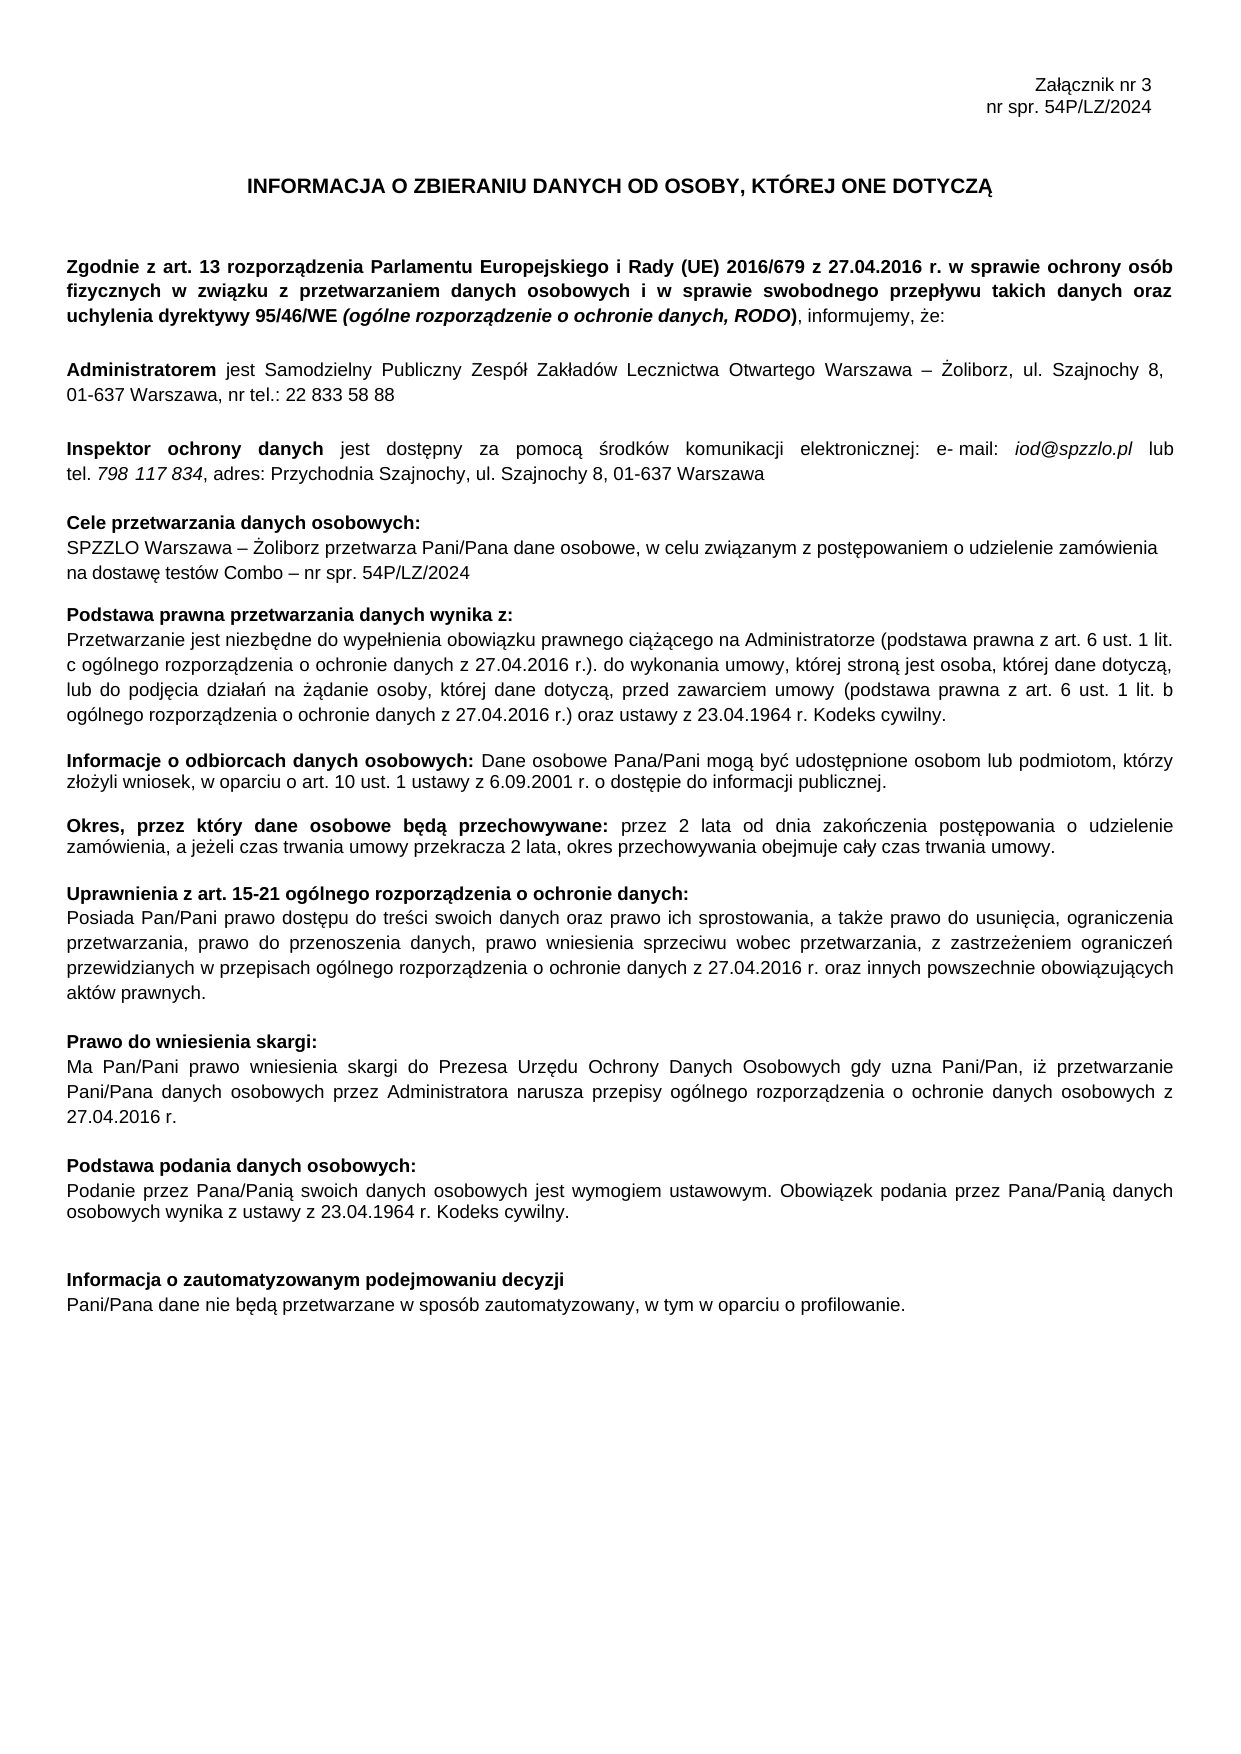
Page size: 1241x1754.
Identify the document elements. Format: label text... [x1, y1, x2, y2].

table_header Zgodnie z art. 13 rozporządzenia Parlamentu Europejskiego i Rady (UE) 2016/679 z 27.04.2016 r. w sprawie ochrony osób fizycznych w związku z przetwarzaniem danych osobowych i w sprawie swobodnego przepływu takich danych oraz uchylenia dyrektywy 95/46/WE (ogólne rozporządzenie o ochronie danych, RODO), informujemy, że: Administratorem jest Samodzielny Publiczny Zespół Zakładów Lecznictwa Otwartego Warszawa – Żoliborz, ul. Szajnochy 8, 01-637 Warszawa, nr tel.: 22 833 58 88 Inspektor ochrony danych jest dostępny za pomocą środków komunikacji elektronicznej: e- mail: iod@spzzlo.pl lub tel. 798 117 834, adres: Przychodnia Szajnochy, ul. Szajnochy 8, 01-637 Warszawa Cele przetwarzania danych osobowych: SPZZLO Warszawa – Żoliborz przetwarza Pani/Pana dane osobowe, w celu związanym z postępowaniem o udzielenie zamówienia na dostawę testów Combo – nr spr. 54P/LZ/2024 Podstawa prawna przetwarzania danych wynika z: Przetwarzanie jest niezbędne do wypełnienia obowiązku prawnego ciążącego na Administratorze (podstawa prawna z art. 6 ust. 1 lit. c ogólnego rozporządzenia o ochronie danych z 27.04.2016 r.). do wykonania umowy, której stroną jest osoba, której dane dotyczą, lub do podjęcia działań na żądanie osoby, której dane dotyczą, przed zawarciem umowy (podstawa prawna z art. 6 ust. 1 lit. b ogólnego rozporządzenia o ochronie danych z 27.04.2016 r.) oraz ustawy z 23.04.1964 r. Kodeks cywilny. Informacje o odbiorcach danych osobowych: Dane osobowe Pana/Pani mogą być udostępnione osobom lub podmiotom, którzy złożyli wniosek, w oparciu o art. 10 ust. 1 ustawy z 6.09.2001 r. o dostępie do informacji publicznej. Okres, przez który dane osobowe będą przechowywane: przez 2 lata od dnia zakończenia postępowania o udzielenie zamówienia, a jeżeli czas trwania umowy przekracza 2 lata, okres przechowywania obejmuje cały czas trwania umowy. Uprawnienia z art. 15-21 ogólnego rozporządzenia o ochronie danych: Posiada Pan/Pani prawo dostępu do treści swoich danych oraz prawo ich sprostowania, a także prawo do usunięcia, ograniczenia przetwarzania, prawo do przenoszenia danych, prawo wniesienia sprzeciwu wobec przetwarzania, z zastrzeżeniem ograniczeń przewidzianych w przepisach ogólnego rozporządzenia o ochronie danych z 27.04.2016 r. oraz innych powszechnie obowiązujących aktów prawnych. Prawo do wniesienia skargi: Ma Pan/Pani prawo wniesienia skargi do Prezesa Urzędu Ochrony Danych Osobowych gdy uzna Pani/Pan, iż przetwarzanie Pani/Pana danych osobowych przez Administratora narusza przepisy ogólnego rozporządzenia o ochronie danych osobowych z 27.04.2016 r. Podstawa podania danych osobowych: Podanie przez Pana/Panią swoich danych osobowych jest wymogiem ustawowym. Obowiązek podania przez Pana/Panią danych osobowych wynika z ustawy z 23.04.1964 r. Kodeks cywilny. Informacja o zautomatyzowanym podejmowaniu decyzji Pani/Pana dane nie będą przetwarzane w sposób zautomatyzowany, w tym w oparciu o profilowanie. [66, 256, 1174, 1410]
text Załącznik nr 3 [148, 74, 1152, 95]
text nr spr. 54P/LZ/2024 [148, 95, 1152, 117]
text INFORMACJA O ZBIERANIU DANYCH OD OSOBY, KTÓREJ ONE DOTYCZĄ [148, 174, 1093, 198]
